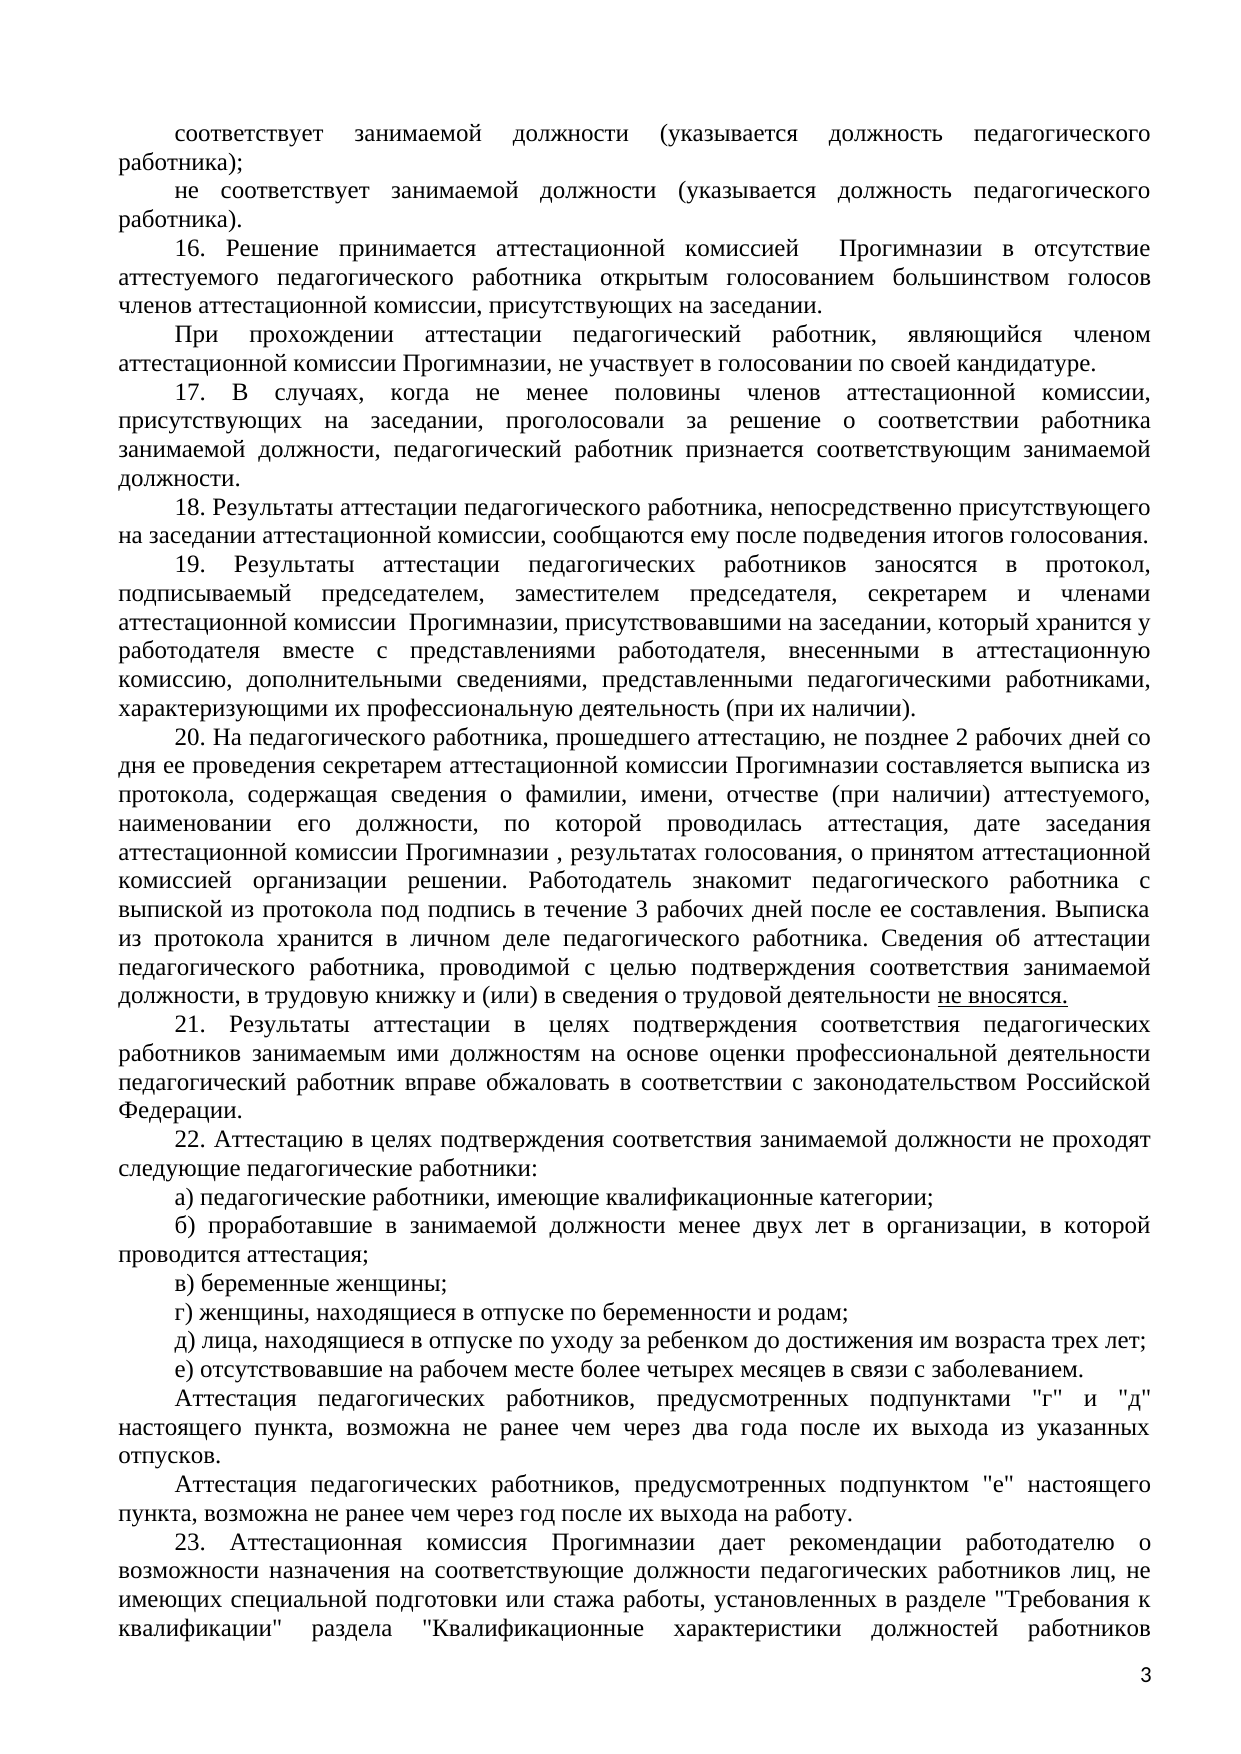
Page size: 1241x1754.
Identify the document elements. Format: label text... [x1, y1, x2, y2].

text не соответствует занимаемой должности (указывается должность педагогического работника). [118, 176, 1152, 233]
text а) педагогические работники, имеющие квалификационные категории; [118, 1182, 1152, 1211]
text в) беременные женщины; [118, 1268, 1152, 1297]
text е) отсутствовавшие на рабочем месте более четырех месяцев в связи с заболеванием. [118, 1354, 1152, 1383]
text Аттестация педагогических работников, предусмотренных подпунктом "е" настоящего пункта, возможна не ранее чем через год после их выхода на работу. [118, 1469, 1152, 1527]
text д) лица, находящиеся в отпуске по уходу за ребенком до достижения им возраста трех лет; [118, 1326, 1152, 1354]
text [118, 1527, 1152, 1642]
text Аттестация педагогических работников, предусмотренных подпунктами "г" и "д" настоящего пункта, возможна не ранее чем через два года после их выхода из указанных отпусков. [118, 1383, 1152, 1469]
text 18. Результаты аттестации педагогического работника, непосредственно присутствующего на заседании аттестационной комиссии, сообщаются ему после подведения итогов голосования. [118, 492, 1152, 549]
text соответствует занимаемой должности (указывается должность педагогического работника); [118, 118, 1152, 176]
text 16. Решение принимается аттестационной комиссией Прогимназии в отсутствие аттестуемого педагогического работника открытым голосованием большинством голосов членов аттестационной комиссии, присутствующих на заседании. [118, 233, 1152, 319]
text При прохождении аттестации педагогический работник, являющийся членом аттестационной комиссии Прогимназии, не участвует в голосовании по своей кандидатуре. [118, 319, 1152, 377]
text 20. На педагогического работника, прошедшего аттестацию, не позднее 2 рабочих дней со дня ее проведения секретарем аттестационной комиссии Прогимназии составляется выписка из протокола, содержащая сведения о фамилии, имени, отчестве (при наличии) аттестуемого, наименовании его должности, по которой проводилась аттестация, дате заседания аттестационной комиссии Прогимназии , результатах голосования, о принятом аттестационной комиссией организации решении. Работодатель знакомит педагогического работника с выпиской из протокола под подпись в течение 3 рабочих дней после ее составления. Выписка из протокола хранится в личном деле педагогического работника. Сведения об аттестации педагогического работника, проводимой с целью подтверждения соответствия занимаемой должности, в трудовую книжку и (или) в сведения о трудовой деятельности не вносятся. [118, 722, 1152, 1009]
text 21. Результаты аттестации в целях подтверждения соответствия педагогических работников занимаемым ими должностям на основе оценки профессиональной деятельности педагогический работник вправе обжаловать в соответствии с законодательством Российской Федерации. [118, 1009, 1152, 1124]
text г) женщины, находящиеся в отпуске по беременности и родам; [118, 1297, 1152, 1326]
text 17. В случаях, когда не менее половины членов аттестационной комиссии, присутствующих на заседании, проголосовали за решение о соответствии работника занимаемой должности, педагогический работник признается соответствующим занимаемой должности. [118, 377, 1152, 492]
text 19. Результаты аттестации педагогических работников заносятся в протокол, подписываемый председателем, заместителем председателя, секретарем и членами аттестационной комиссии Прогимназии, присутствовавшими на заседании, который хранится у работодателя вместе с представлениями работодателя, внесенными в аттестационную комиссию, дополнительными сведениями, представленными педагогическими работниками, характеризующими их профессиональную деятельность (при их наличии). [118, 549, 1152, 722]
text б) проработавшие в занимаемой должности менее двух лет в организации, в которой проводится аттестация; [118, 1211, 1152, 1268]
text 22. Аттестацию в целях подтверждения соответствия занимаемой должности не проходят следующие педагогические работники: [118, 1124, 1152, 1182]
